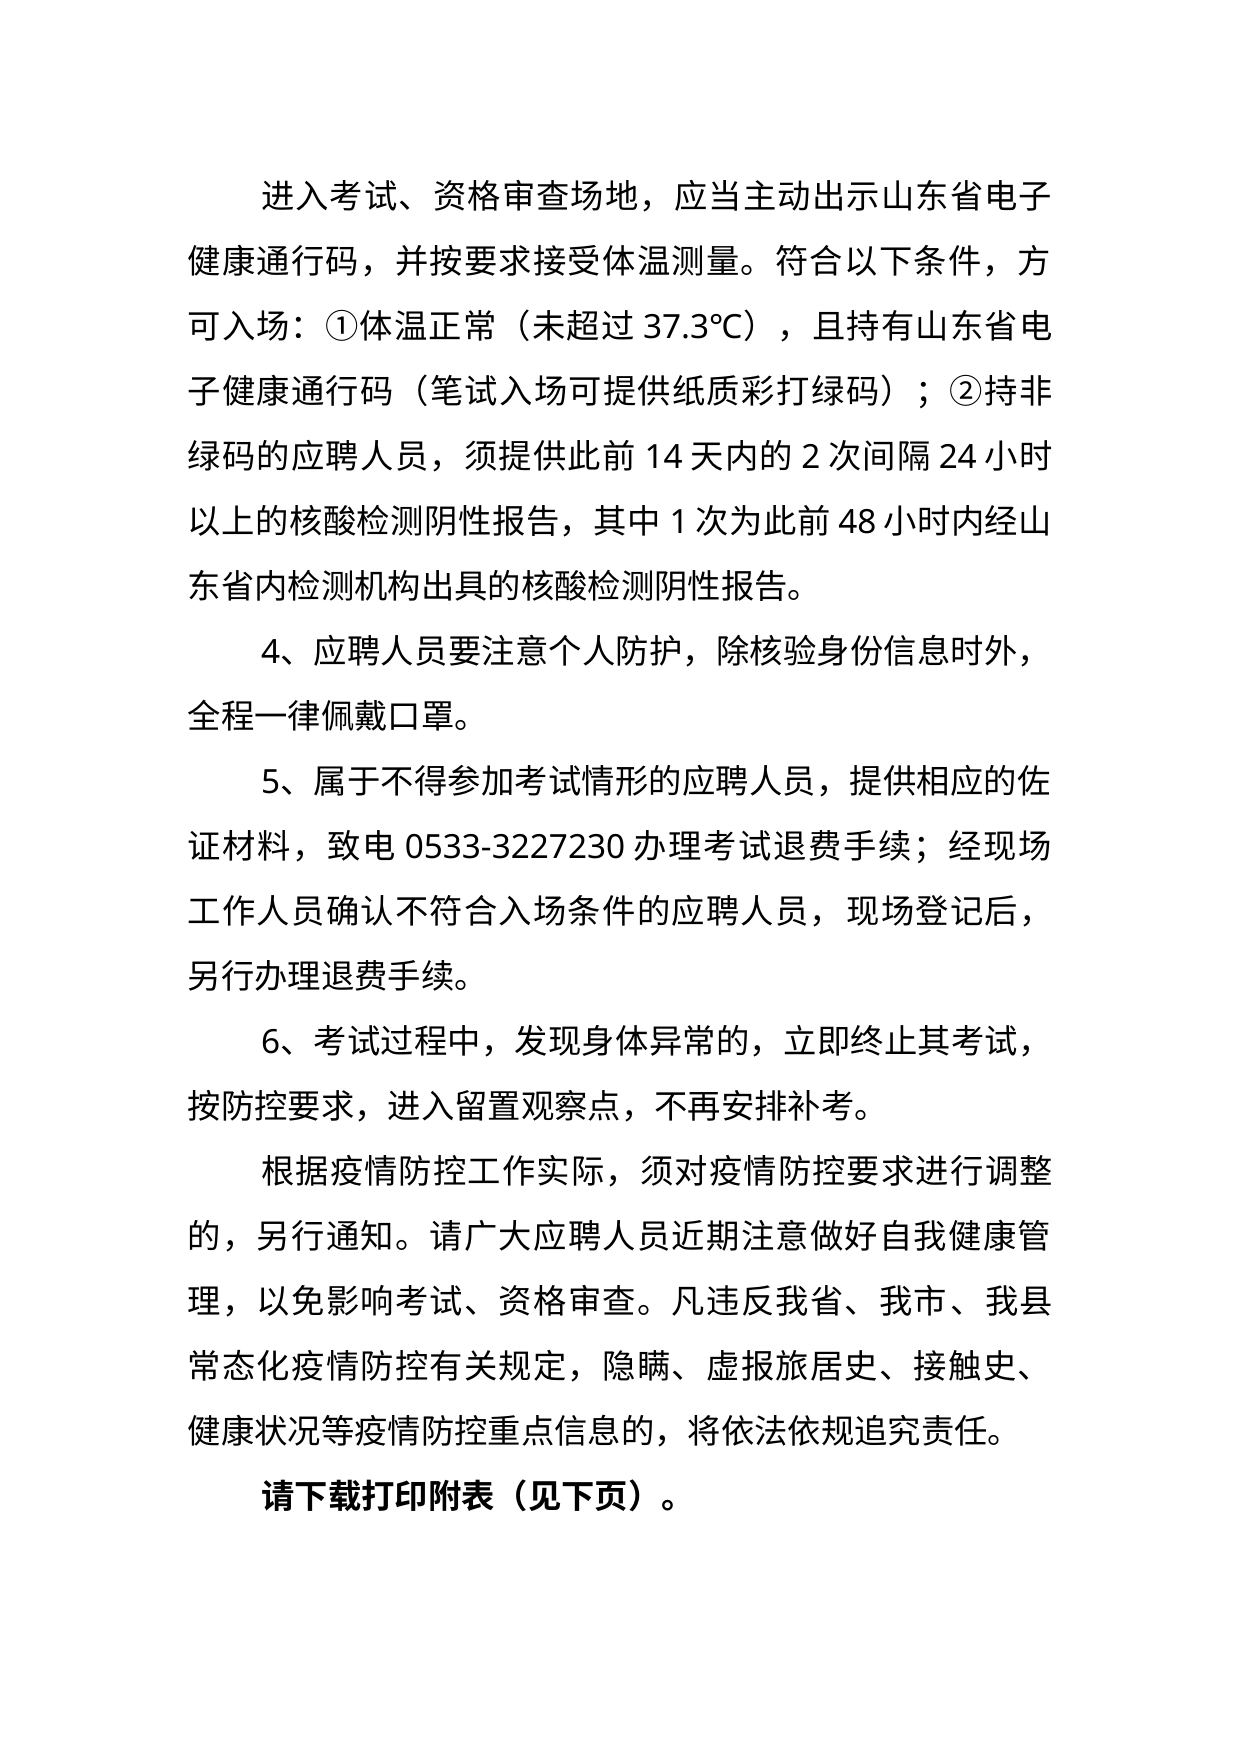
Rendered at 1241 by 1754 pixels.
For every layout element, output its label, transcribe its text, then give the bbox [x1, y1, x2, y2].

text 6、考试过程中，发现身体异常的，立即终止其考试，按防控要求，进入留置观察点，不再安排补考。 [187, 1007, 1053, 1137]
text 5、属于不得参加考试情形的应聘人员，提供相应的佐证材料，致电0533-3227230办理考试退费手续；经现场工作人员确认不符合入场条件的应聘人员，现场登记后，另行办理退费手续。 [187, 747, 1053, 1007]
text 进入考试、资格审查场地，应当主动出示山东省电子健康通行码，并按要求接受体温测量。符合以下条件，方可入场：①体温正常（未超过37.3℃），且持有山东省电子健康通行码（笔试入场可提供纸质彩打绿码）；②持非绿码的应聘人员，须提供此前14天内的2次间隔24小时以上的核酸检测阴性报告，其中1次为此前48小时内经山东省内检测机构出具的核酸检测阴性报告。 [187, 162, 1053, 617]
text 请下载打印附表（见下页）。 [187, 1462, 1053, 1527]
text 根据疫情防控工作实际，须对疫情防控要求进行调整的，另行通知。请广大应聘人员近期注意做好自我健康管理，以免影响考试、资格审查。凡违反我省、我市、我县常态化疫情防控有关规定，隐瞒、虚报旅居史、接触史、健康状况等疫情防控重点信息的，将依法依规追究责任。 [187, 1137, 1053, 1462]
text 4、应聘人员要注意个人防护，除核验身份信息时外，全程一律佩戴口罩。 [187, 617, 1053, 747]
